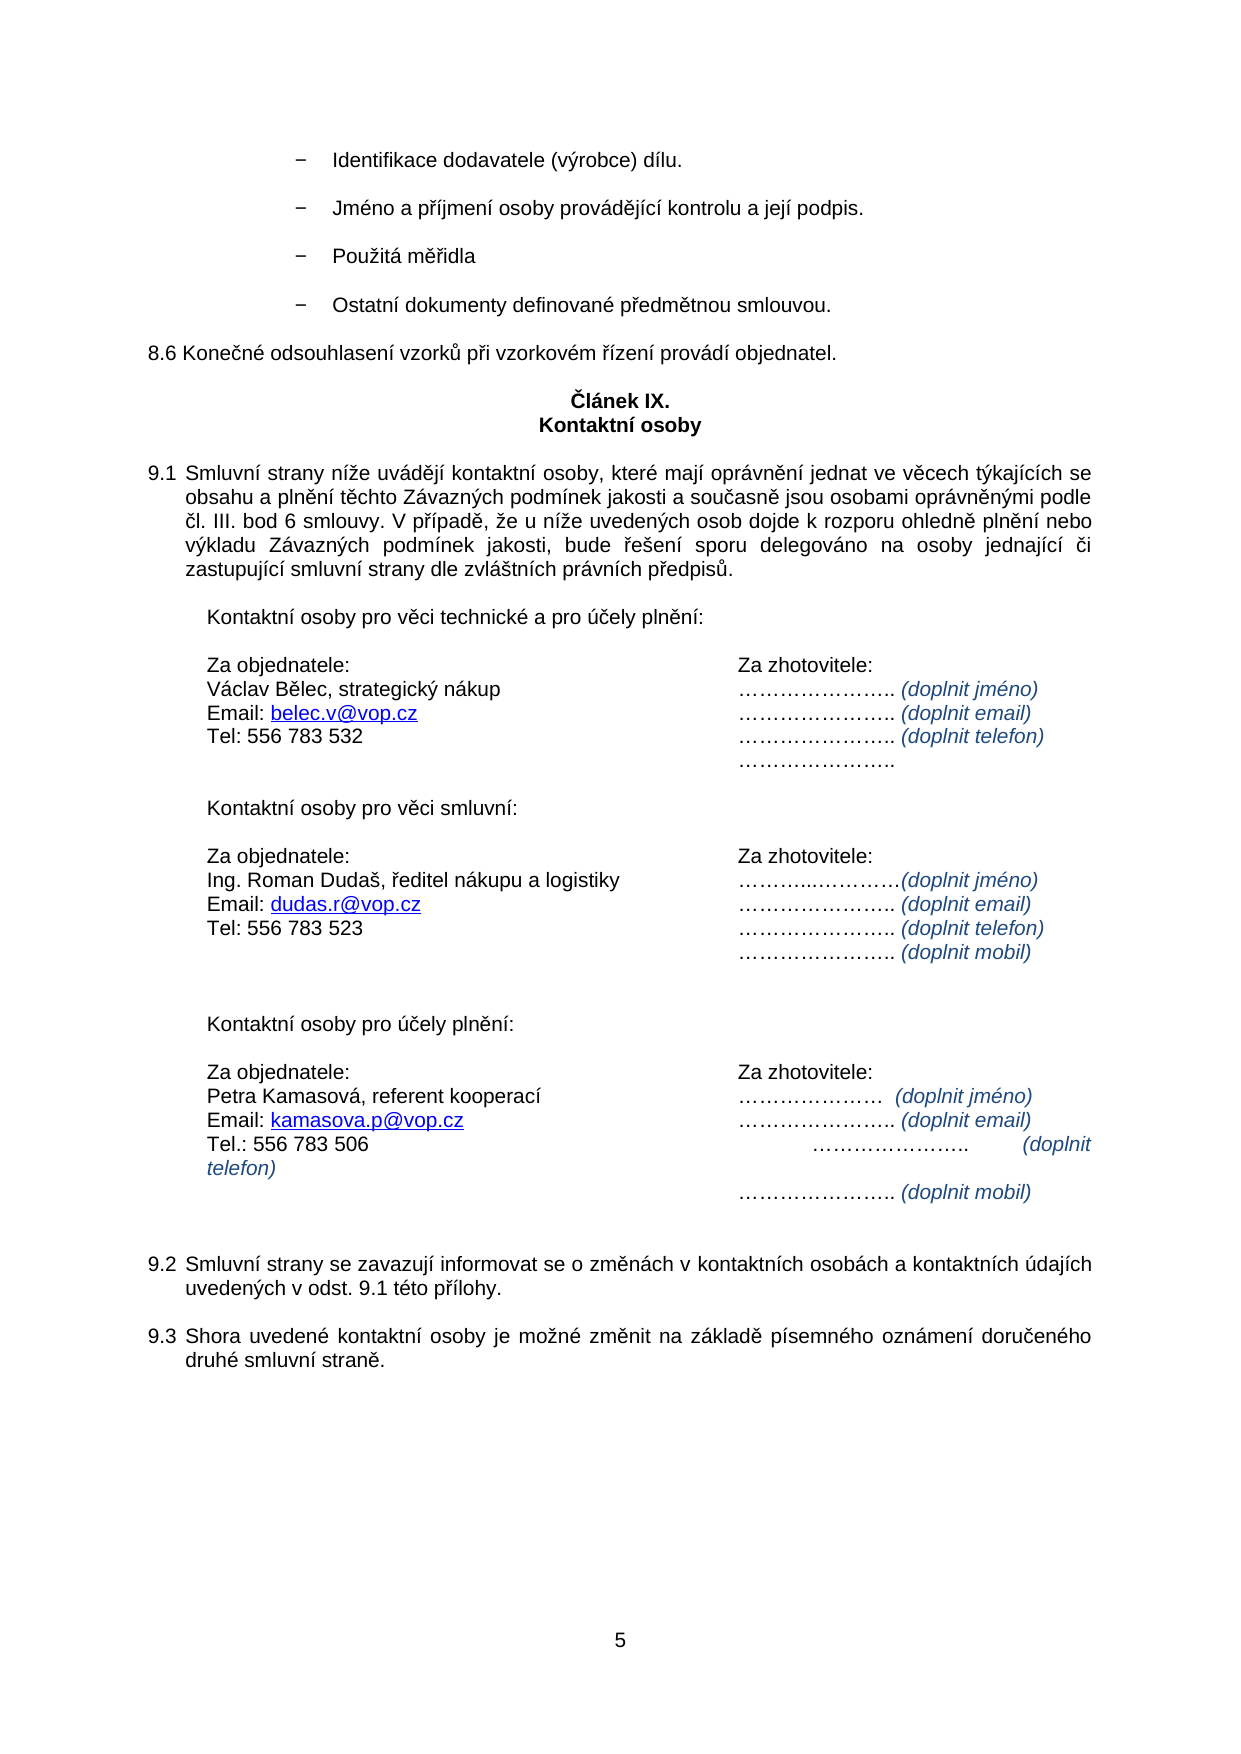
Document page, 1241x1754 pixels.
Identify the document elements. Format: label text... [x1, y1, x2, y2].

text Tel: 556 783 532 ………………….. (doplnit telefon) [207, 724, 1093, 748]
list Identifikace dodavatele (výrobce) dílu. [294, 148, 1093, 172]
text 8.6 Konečné odsouhlasení vzorků při vzorkovém řízení provádí objednatel. [148, 341, 1093, 365]
list Jméno a příjmení osoby provádějící kontrolu a její podpis. [294, 196, 1093, 220]
text Kontaktní osoby pro věci technické a pro účely plnění: [207, 604, 1093, 628]
text Za objednatele: Za zhotovitele: [207, 652, 1093, 676]
text Kontaktní osoby pro věci smluvní: [148, 796, 1093, 820]
text ………………….. [207, 748, 1093, 772]
text Za objednatele: Za zhotovitele: [207, 844, 1093, 868]
list Použitá měřidla [294, 244, 1093, 268]
text Tel.: 556 783 506 ………………….. (doplnit telefon) [207, 1132, 1093, 1179]
text ………………….. (doplnit mobil) [207, 1179, 1093, 1203]
text Václav Bělec, strategický nákup ………………….. (doplnit jméno) [207, 676, 1093, 700]
text Tel: 556 783 523 ………………….. (doplnit telefon) [207, 916, 1093, 940]
subtitle Kontaktní osoby [148, 413, 1093, 437]
text Za objednatele: Za zhotovitele: [207, 1060, 1093, 1084]
subtitle Článek IX. [148, 389, 1093, 413]
list Shora uvedené kontaktní osoby je možné změnit na základě písemného oznámení doručeného druhé smluvní straně. [148, 1323, 1093, 1371]
text Email: dudas.r@vop.cz ………………….. (doplnit email) [207, 892, 1093, 916]
list Smluvní strany se zavazují informovat se o změnách v kontaktních osobách a kontaktních údajích uvedených v odst. 9.1 této přílohy. [148, 1252, 1093, 1299]
text Email: kamasova.p@vop.cz ………………….. (doplnit email) [207, 1108, 1093, 1132]
text Ing. Roman Dudaš, ředitel nákupu a logistiky ………...…………(doplnit jméno) [207, 868, 1093, 892]
text Email: belec.v@vop.cz ………………….. (doplnit email) [207, 700, 1093, 724]
list Smluvní strany níže uvádějí kontaktní osoby, které mají oprávnění jednat ve věcech týkajících se obsahu a plnění těchto Závazných podmínek jakosti a současně jsou osobami oprávněnými podle čl. III. bod 6 smlouvy. V případě, že u níže uvedených osob dojde k rozporu ohledně plnění nebo výkladu Závazných podmínek jakosti, bude řešení sporu delegováno na osoby jednající či zastupující smluvní strany dle zvláštních právních předpisů. [148, 461, 1093, 581]
text Kontaktní osoby pro účely plnění: [148, 1012, 1093, 1036]
text ………………….. (doplnit mobil) [207, 940, 1093, 964]
text Petra Kamasová, referent kooperací ………………… (doplnit jméno) [207, 1084, 1093, 1108]
list Ostatní dokumenty definované předmětnou smlouvou. [294, 293, 1093, 317]
